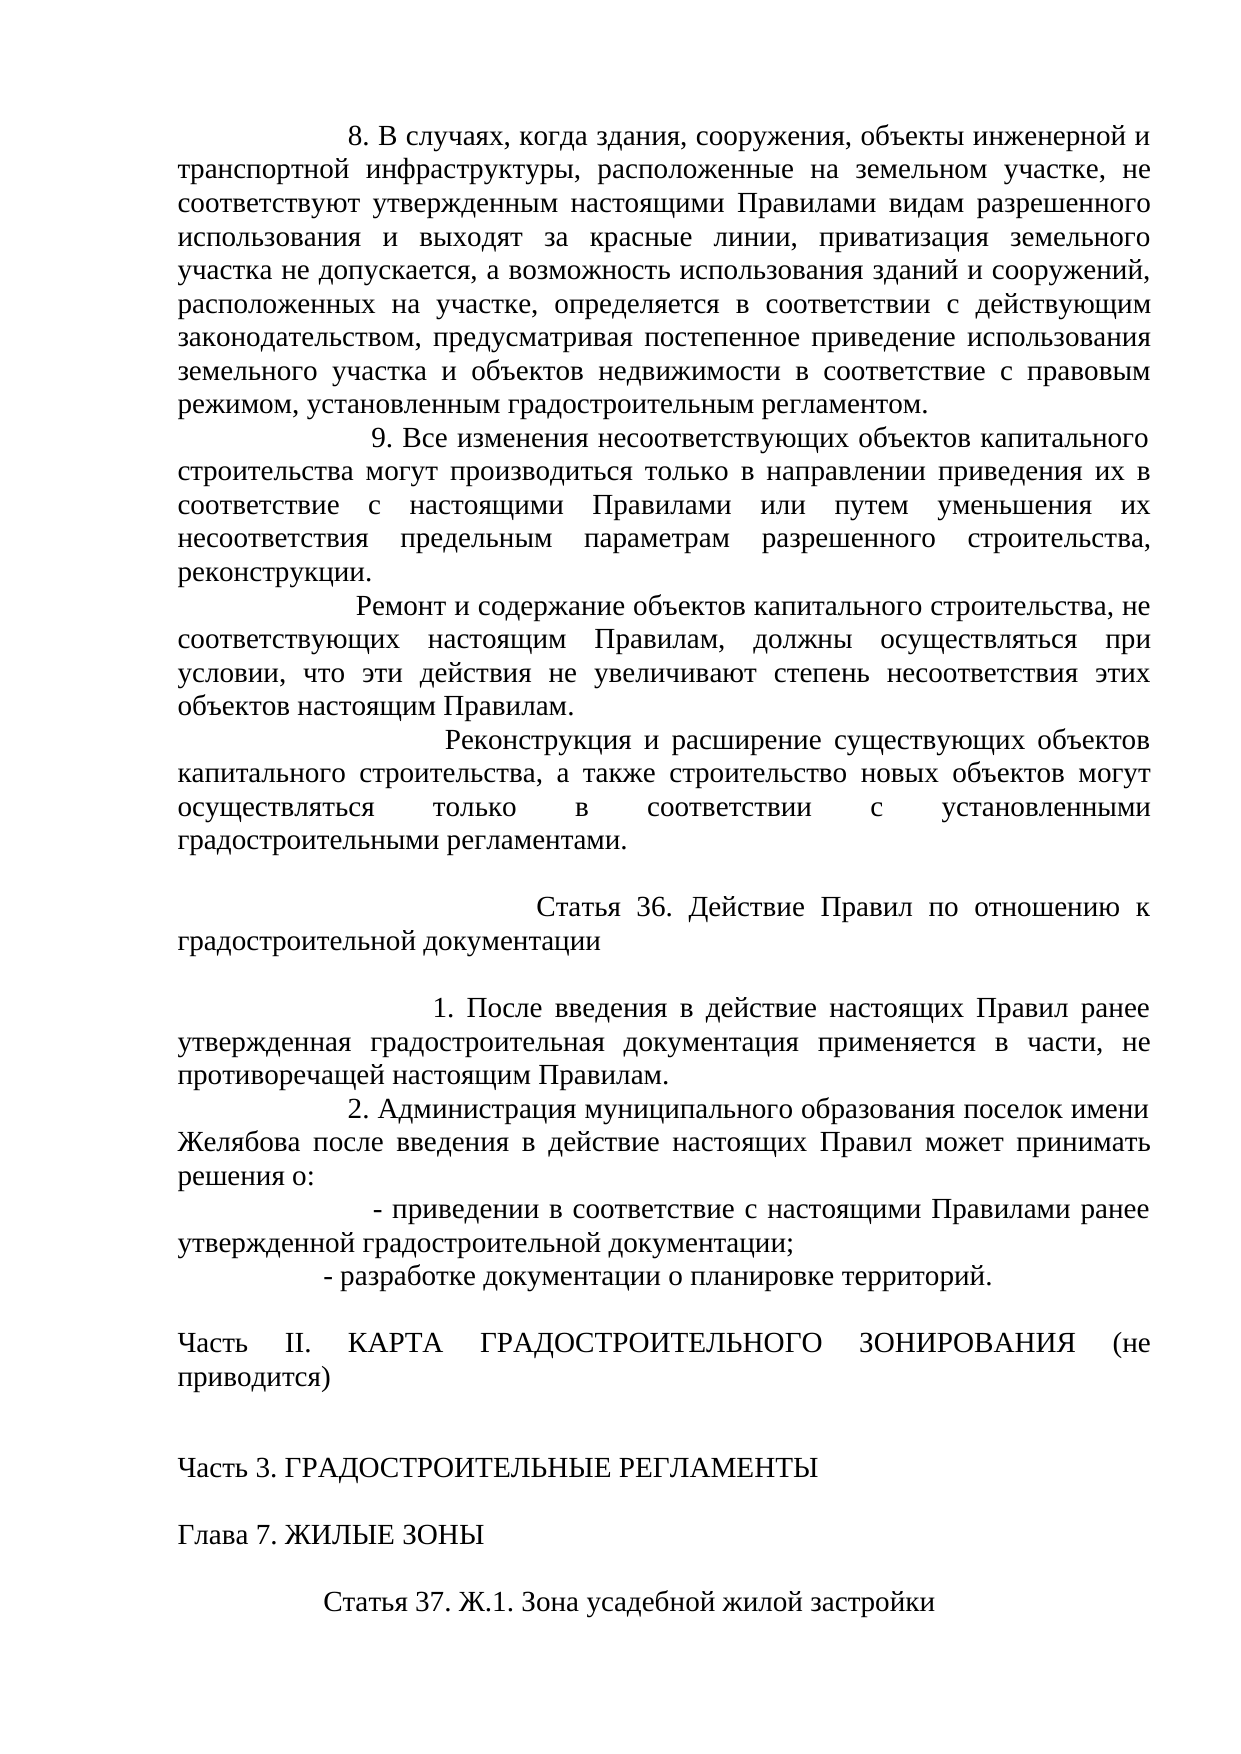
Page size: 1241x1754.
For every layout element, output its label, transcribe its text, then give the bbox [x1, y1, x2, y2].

text 8. В случаях, когда здания, сооружения, объекты инженерной и транспортной инфраструктуры, расположенные на земельном участке, не соответствуют утвержденным настоящими Правилами видам разрешенного использования и выходят за красные линии, приватизация земельного участка не допускается, а возможность использования зданий и сооружений, расположенных на участке, определяется в соответствии с действующим законодательством, предусматривая постепенное приведение использования земельного участка и объектов недвижимости в соответствие с правовым режимом, установленным градостроительным регламентом. [177, 118, 1152, 420]
text 1. После введения в действие настоящих Правил ранее утвержденная градостроительная документация применяется в части, не противоречащей настоящим Правилам. [177, 990, 1152, 1091]
text Статья 37. Ж.1. Зона усадебной жилой застройки [177, 1584, 1152, 1618]
text Статья 36. Действие Правил по отношению к градостроительной документации [177, 889, 1152, 957]
text 9. Все изменения несоответствующих объектов капитального строительства могут производиться только в направлении приведения их в соответствие с настоящими Правилами или путем уменьшения их несоответствия предельным параметрам разрешенного строительства, реконструкции. [177, 420, 1152, 588]
text Ремонт и содержание объектов капитального строительства, не соответствующих настоящим Правилам, должны осуществляться при условии, что эти действия не увеличивают степень несоответствия этих объектов настоящим Правилам. [177, 588, 1152, 722]
text Глава 7. ЖИЛЫЕ ЗОНЫ [177, 1517, 1152, 1551]
text 2. Администрация муниципального образования поселок имени Желябова после введения в действие настоящих Правил может принимать решения о: [177, 1091, 1152, 1191]
text - разработке документации о планировке территорий. [177, 1258, 1152, 1292]
text Часть II. КАРТА ГРАДОСТРОИТЕЛЬНОГО ЗОНИРОВАНИЯ (не приводится) [177, 1326, 1152, 1393]
text Реконструкция и расширение существующих объектов капитального строительства, а также строительство новых объектов могут осуществляться только в соответствии с установленными градостроительными регламентами. [177, 722, 1152, 856]
text - приведении в соответствие с настоящими Правилами ранее утвержденной градостроительной документации; [177, 1191, 1152, 1258]
text Часть 3. ГРАДОСТРОИТЕЛЬНЫЕ РЕГЛАМЕНТЫ [177, 1450, 1152, 1484]
